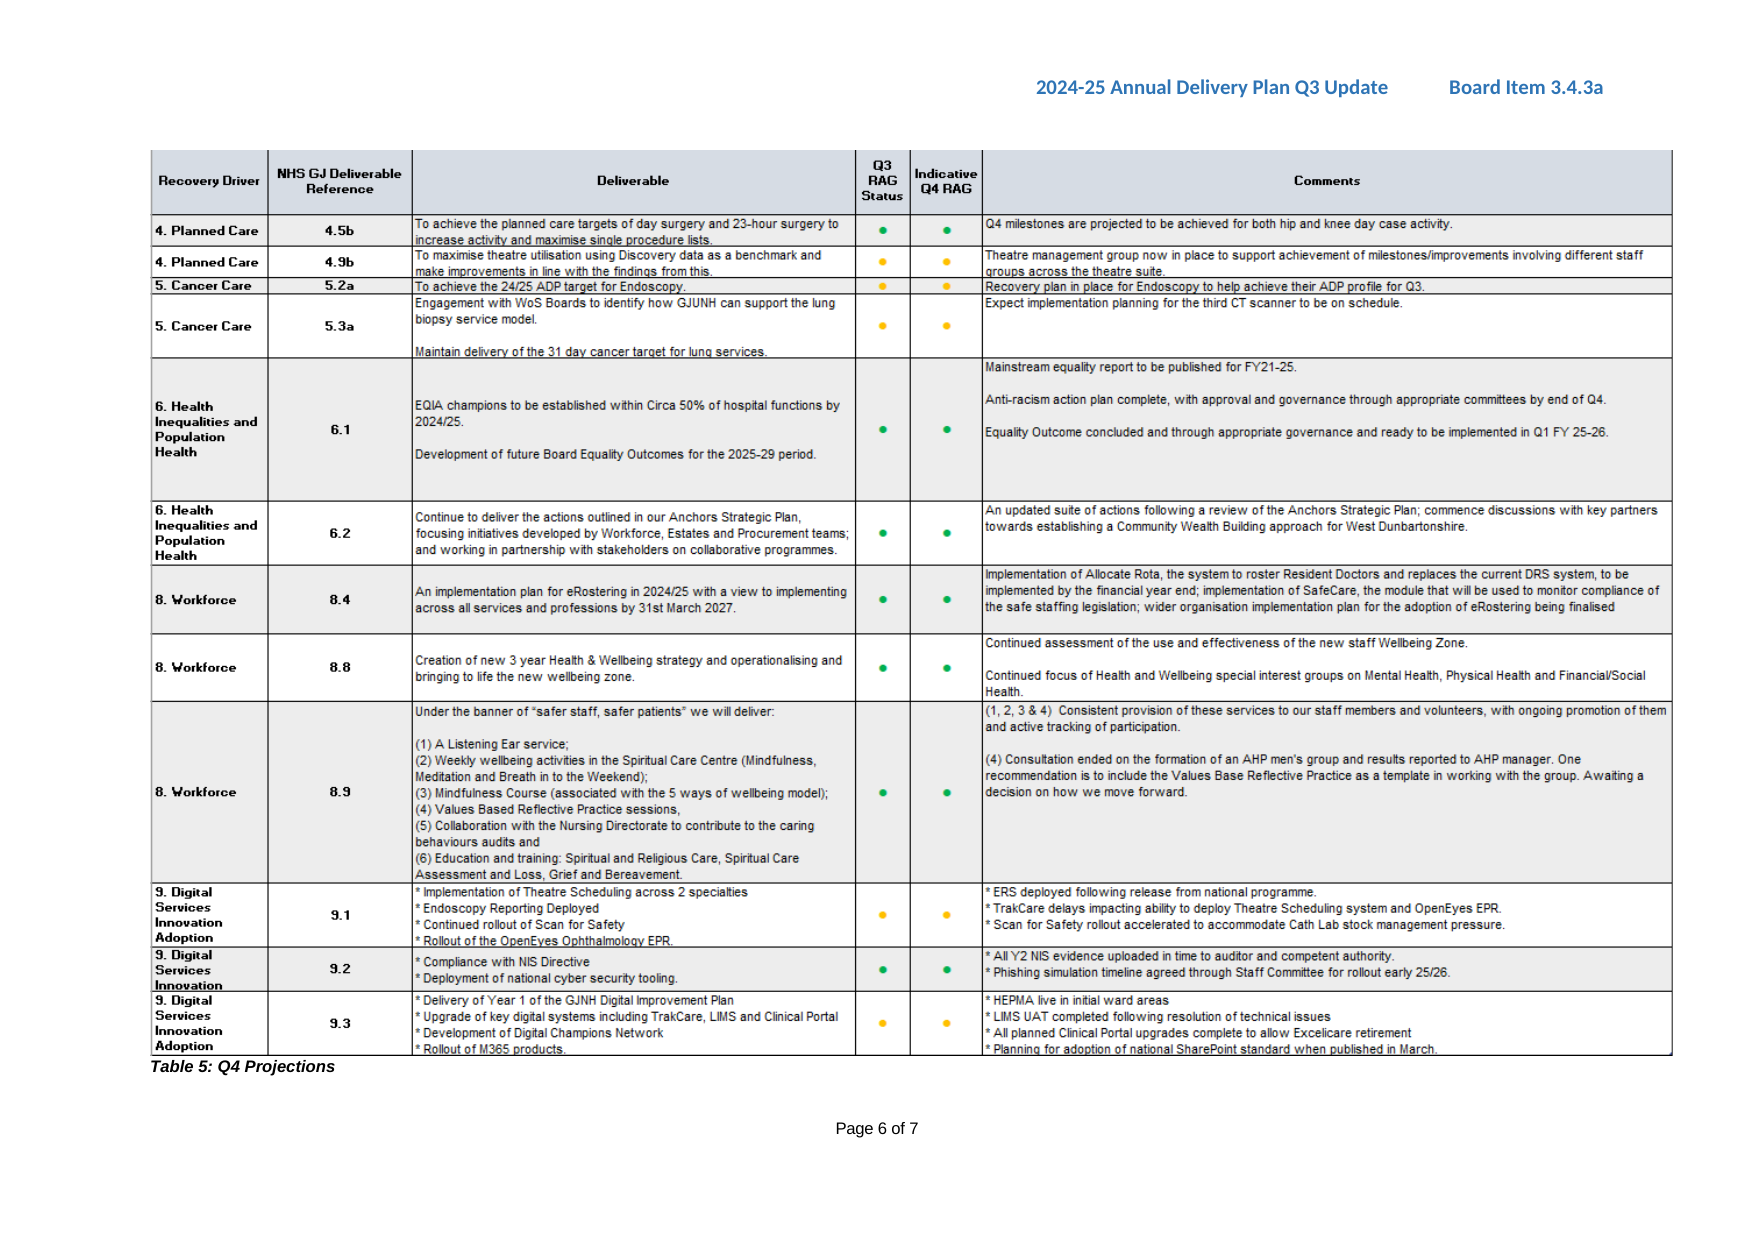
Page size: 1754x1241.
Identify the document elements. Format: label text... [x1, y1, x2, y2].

picture [150, 150, 1673, 1056]
text Table 5: Q4 Projections [150, 1056, 1604, 1076]
